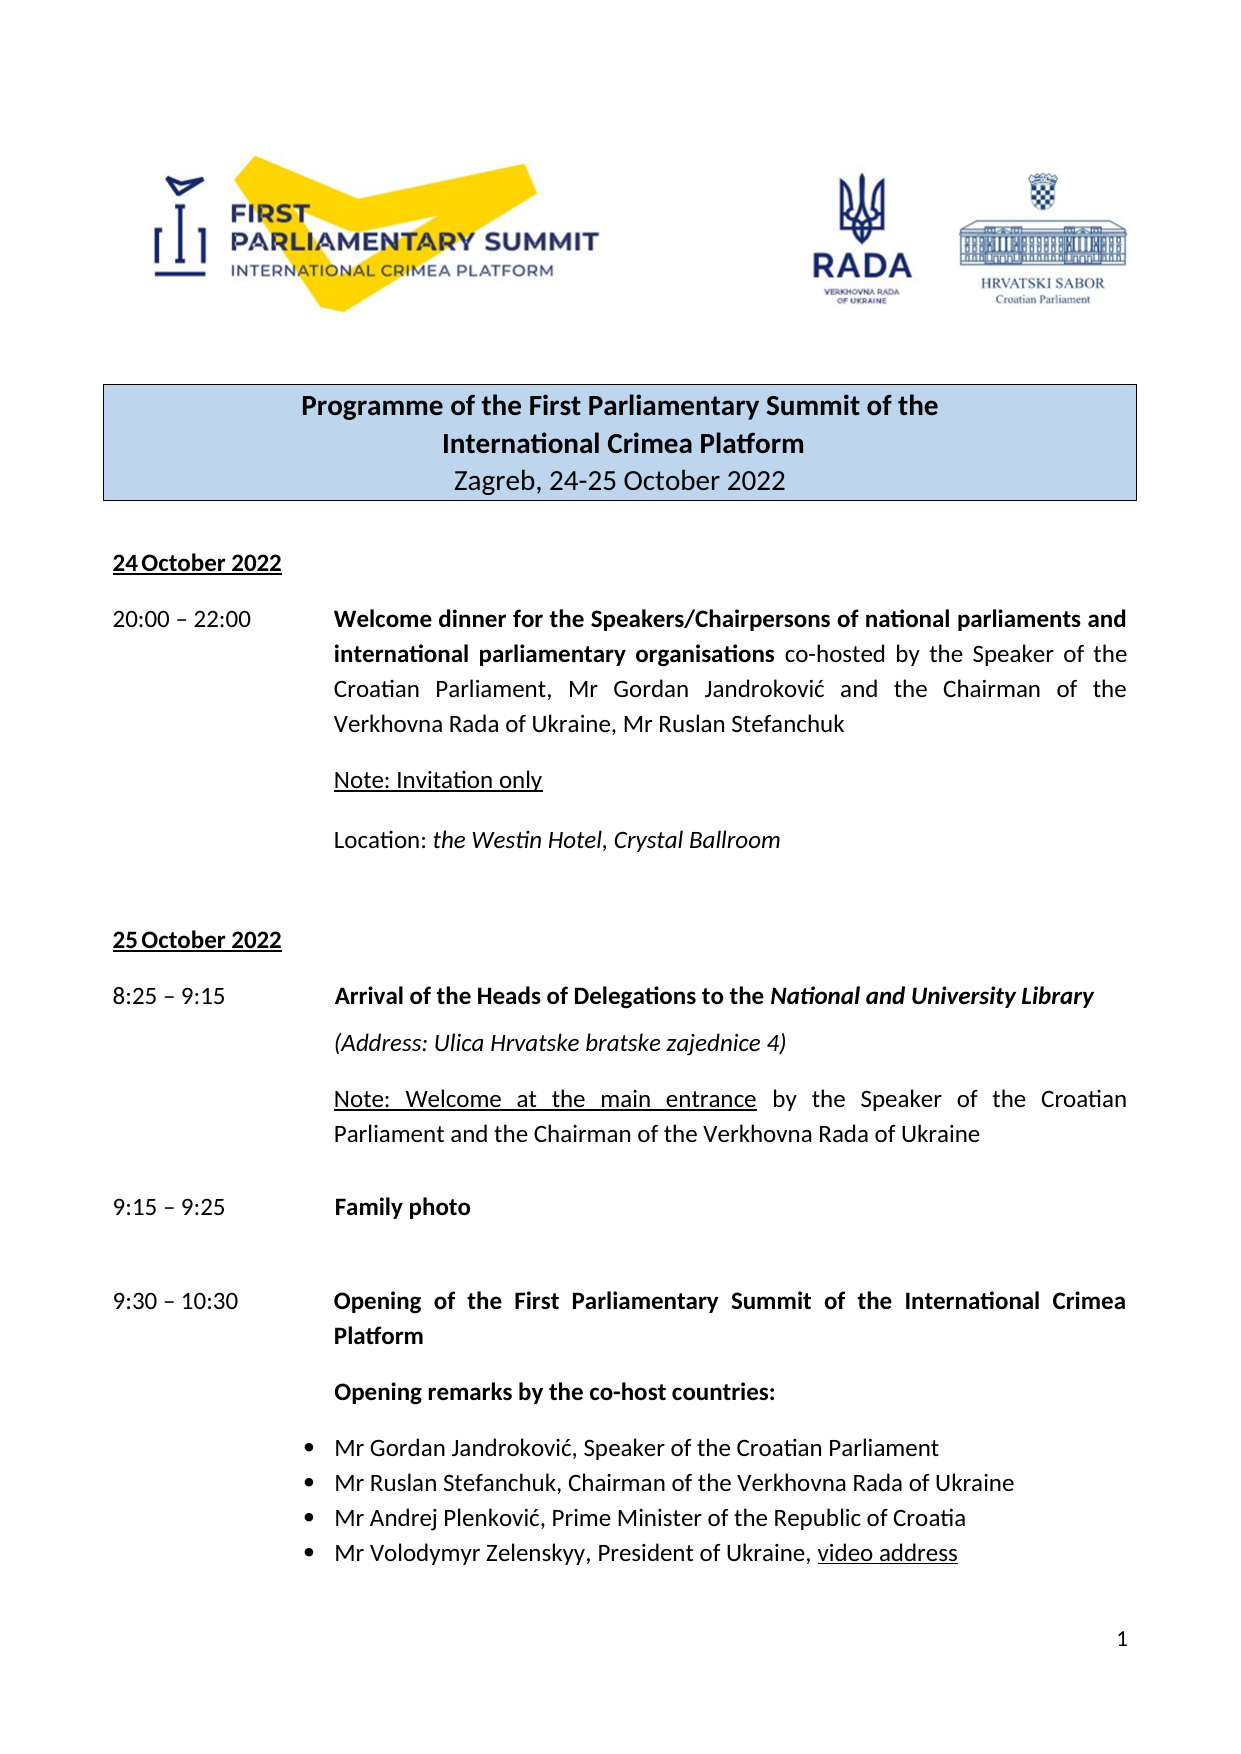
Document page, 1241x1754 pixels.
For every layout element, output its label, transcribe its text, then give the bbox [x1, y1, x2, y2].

text Programme of the First Parliamentary Summit of the [104, 385, 1136, 422]
list Mr Volodymyr Zelenskyy, President of Ukraine, video address [304, 1537, 1128, 1567]
text 25 October 2022 [112, 924, 1128, 954]
list Mr Andrej Plenković, Prime Minister of the Republic of Croatia [304, 1502, 1128, 1532]
text 9:15 – 9:25 Family photo [112, 1191, 1128, 1221]
list Mr Gordan Jandroković, Speaker of the Croatian Parliament [304, 1432, 1128, 1462]
text International Crimea Platform [104, 422, 1136, 459]
text 9:30 – 10:30 Opening of the First Parliamentary Summit of the International Crimea Platform [112, 1285, 1128, 1351]
text Zagreb, 24-25 October 2022 [104, 459, 1136, 500]
text Note: Invitation only [260, 764, 1128, 794]
text Location: the Westin Hotel, Crystal Ballroom [260, 824, 1128, 854]
text 24 October 2022 [112, 547, 1128, 578]
text Note: Welcome at the main entrance by the Speaker of the Croatian Parliament and the Chairman of the Verkhovna Rada of Ukraine [334, 1083, 1128, 1149]
text 8:25 – 9:15 Arrival of the Heads of Delegations to the National and University Library [112, 980, 1142, 1010]
list Mr Ruslan Stefanchuk, Chairman of the Verkhovna Rada of Ukraine [304, 1467, 1128, 1497]
text Opening remarks by the co-host countries: [334, 1376, 1128, 1406]
picture [112, 150, 1155, 328]
text (Address: Ulica Hrvatske bratske zajednice 4) [334, 1027, 1142, 1058]
text 20:00 – 22:00 Welcome dinner for the Speakers/Chairpersons of national parliaments and international parliamentary organisations co-hosted by the Speaker of the Croatian Parliament, Mr Gordan Jandroković and the Chairman of the Verkhovna Rada of Ukraine, Mr Ruslan Stefanchuk [112, 603, 1128, 739]
